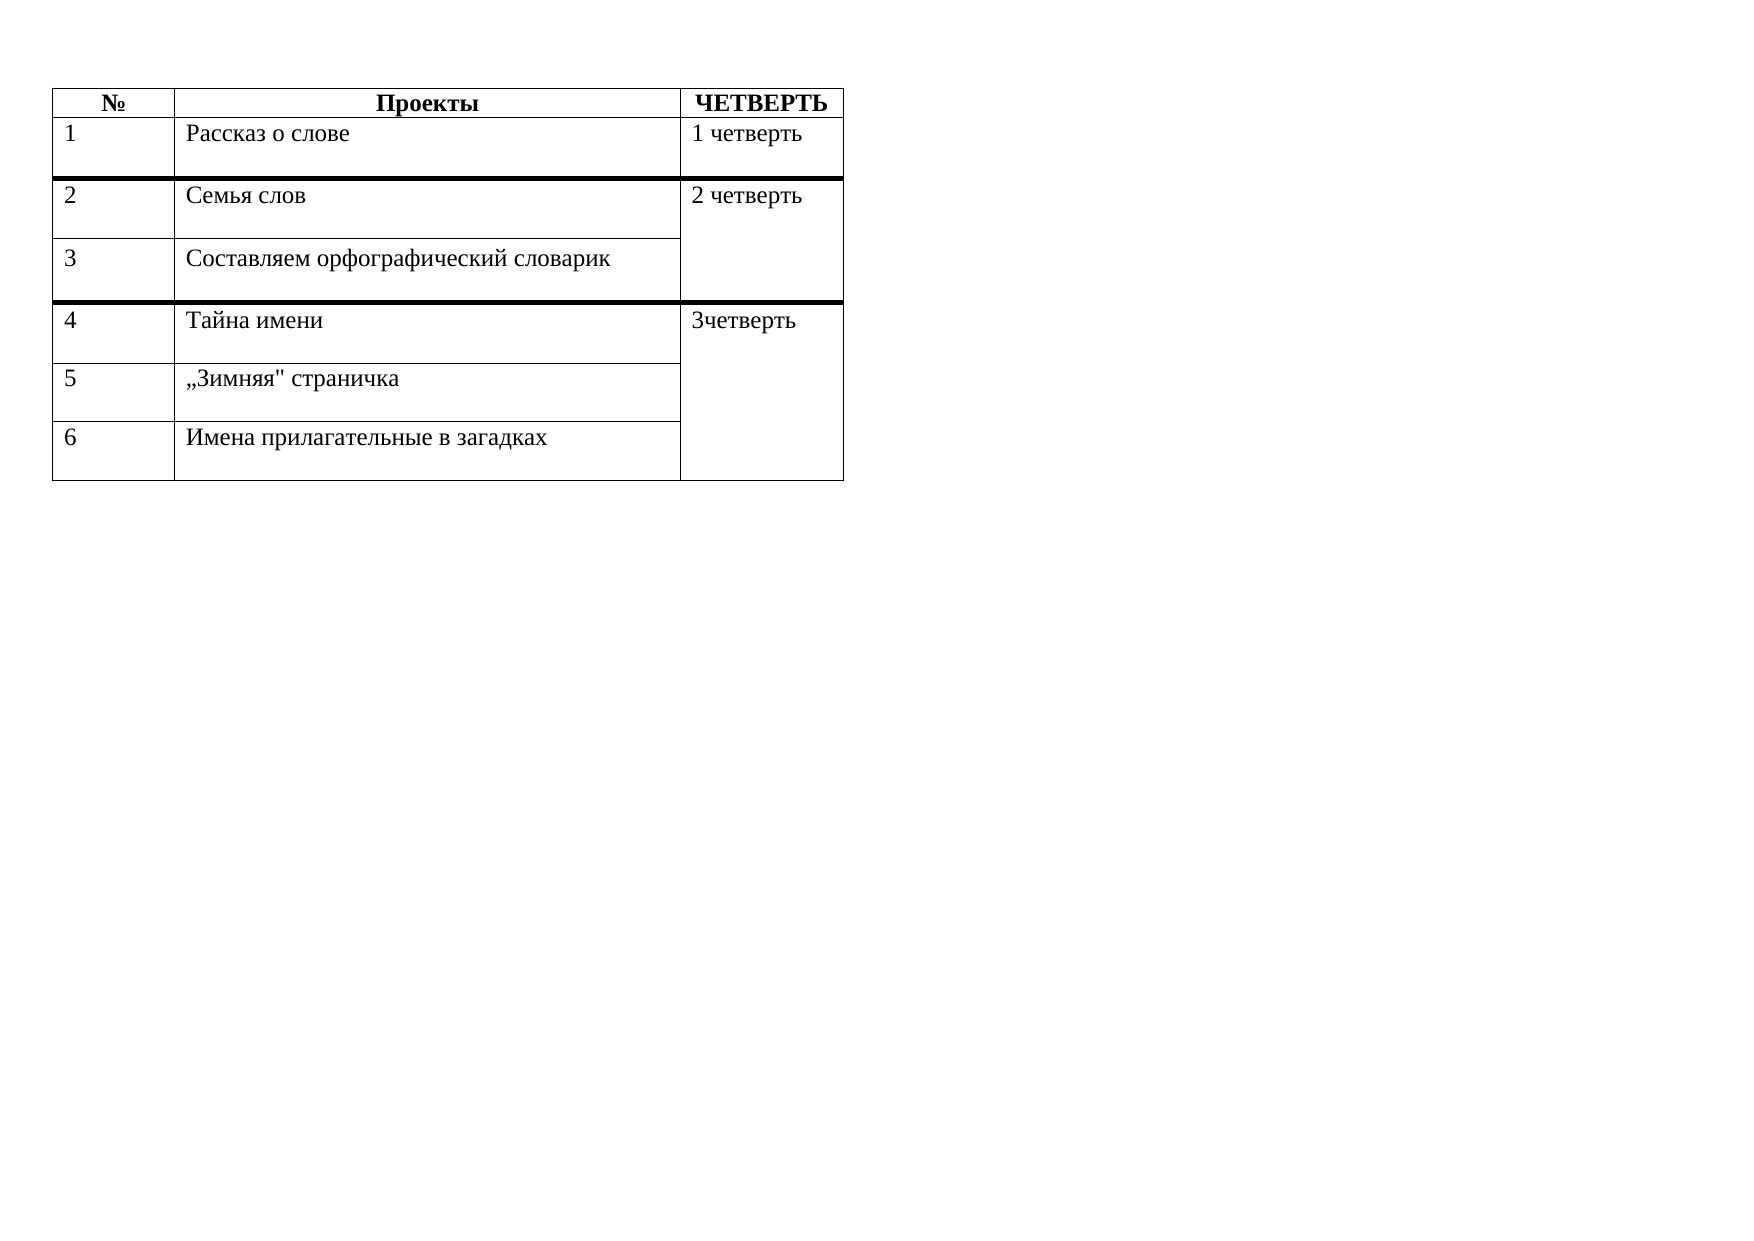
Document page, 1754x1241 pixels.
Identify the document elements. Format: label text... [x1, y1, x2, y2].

table_cell 2 четверть [681, 181, 843, 300]
table_cell 4 [53, 305, 174, 362]
table_cell 6 [53, 422, 174, 479]
table_header четверть [681, 89, 843, 117]
table_cell „Зимняя" страничка [175, 364, 680, 421]
table_cell Рассказ о слове [175, 118, 680, 176]
table_cell 3 [53, 239, 174, 300]
table_cell Тайна имени [175, 305, 680, 362]
table_cell 2 [53, 181, 174, 238]
table_cell 3четверть [681, 305, 843, 479]
table_header № [53, 89, 174, 117]
table_header Проекты [175, 89, 680, 117]
table_cell Составляем орфографический словарик [175, 239, 680, 300]
table_cell 5 [53, 364, 174, 421]
table_cell Имена прилагательные в загадках [175, 422, 680, 479]
table_cell 1 четверть [681, 118, 843, 176]
table_cell Семья слов [175, 181, 680, 238]
table_cell 1 [53, 118, 174, 176]
